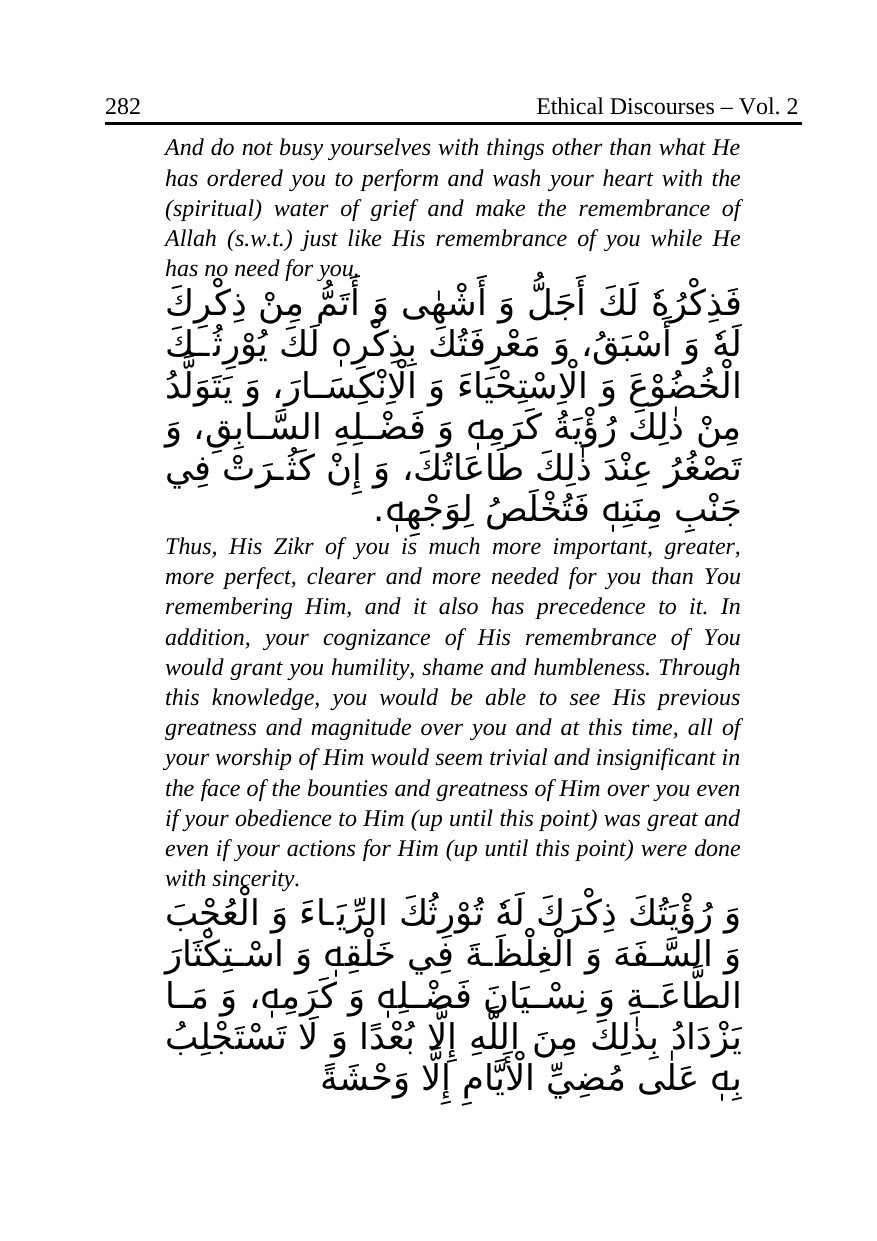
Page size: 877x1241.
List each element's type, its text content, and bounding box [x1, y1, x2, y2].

text فَذِكْرُهٗ لَكَ أَجَلُّ وَ أَشْهٰى وَ أَتَمُّ مِنْ ذِكْرِكَ لَهٗ وَ أَسْبَقُ، وَ مَعْرِفَتُكَ بِذِكْرِهٖ لَكَ يُوْرِثُكَ الْخُضُوْعَ وَ الْاِسْتِحْيَاءَ وَ الْاِنْكِسَارَ، وَ يَتَوَلَّدُ مِنْ ذٰلِكَ رُؤْيَةُ كَرَمِهٖ وَ فَضْلِهِ السَّابِقِ، وَ تَصْغُرُ عِنْدَ ذٰلِكَ طَاعَاتُكَ، وَ إِنْ كَثُرَتْ فِي جَنْبِ مِنَنِهٖ فَتُخْلَصُ لِوَجْهِهٖ. [165, 283, 742, 530]
text Thus, His Zikr of you is much more important, greater, more perfect, clearer and more needed for you than You remembering Him, and it also has precedence to it. In addition, your cognizance of His remembrance of You would grant you humility, shame and humbleness. Through this knowledge, you would be able to see His previous greatness and magnitude over you and at this time, all of your worship of Him would seem trivial and insignificant in the face of the bounties and greatness of Him over you even if your obedience to Him (up until this point) was great and even if your actions for Him (up until this point) were done with sincerity. [165, 530, 742, 893]
text And do not busy yourselves with things other than what He has ordered you to perform and wash your heart with the (spiritual) water of grief and make the remembrance of Allah (s.w.t.) just like His remembrance of you while He has no need for you. [165, 132, 742, 283]
text وَ رُؤْيَتُكَ ذِكْرَكَ لَهٗ تُوْرِثُكَ الرِّيَاءَ وَ الْعُجْبَ وَ السَّفَهَ وَ الْغِلْظَةَ فِي خَلْقِهٖ وَ اسْتِكْثَارَ الطَّاعَةِ وَ نِسْيَانَ فَضْلِهٖ وَ كَرَمِهٖ، وَ مَا يَزْدَادُ بِذٰلِكَ مِنَ اللَّهِ إِلَّا بُعْدًا وَ لَا تَسْتَجْلِبُ بِهٖ عَلٰى مُضِيِّ الْأَيَّامِ إِلَّا وَحْشَةً [165, 893, 742, 1099]
